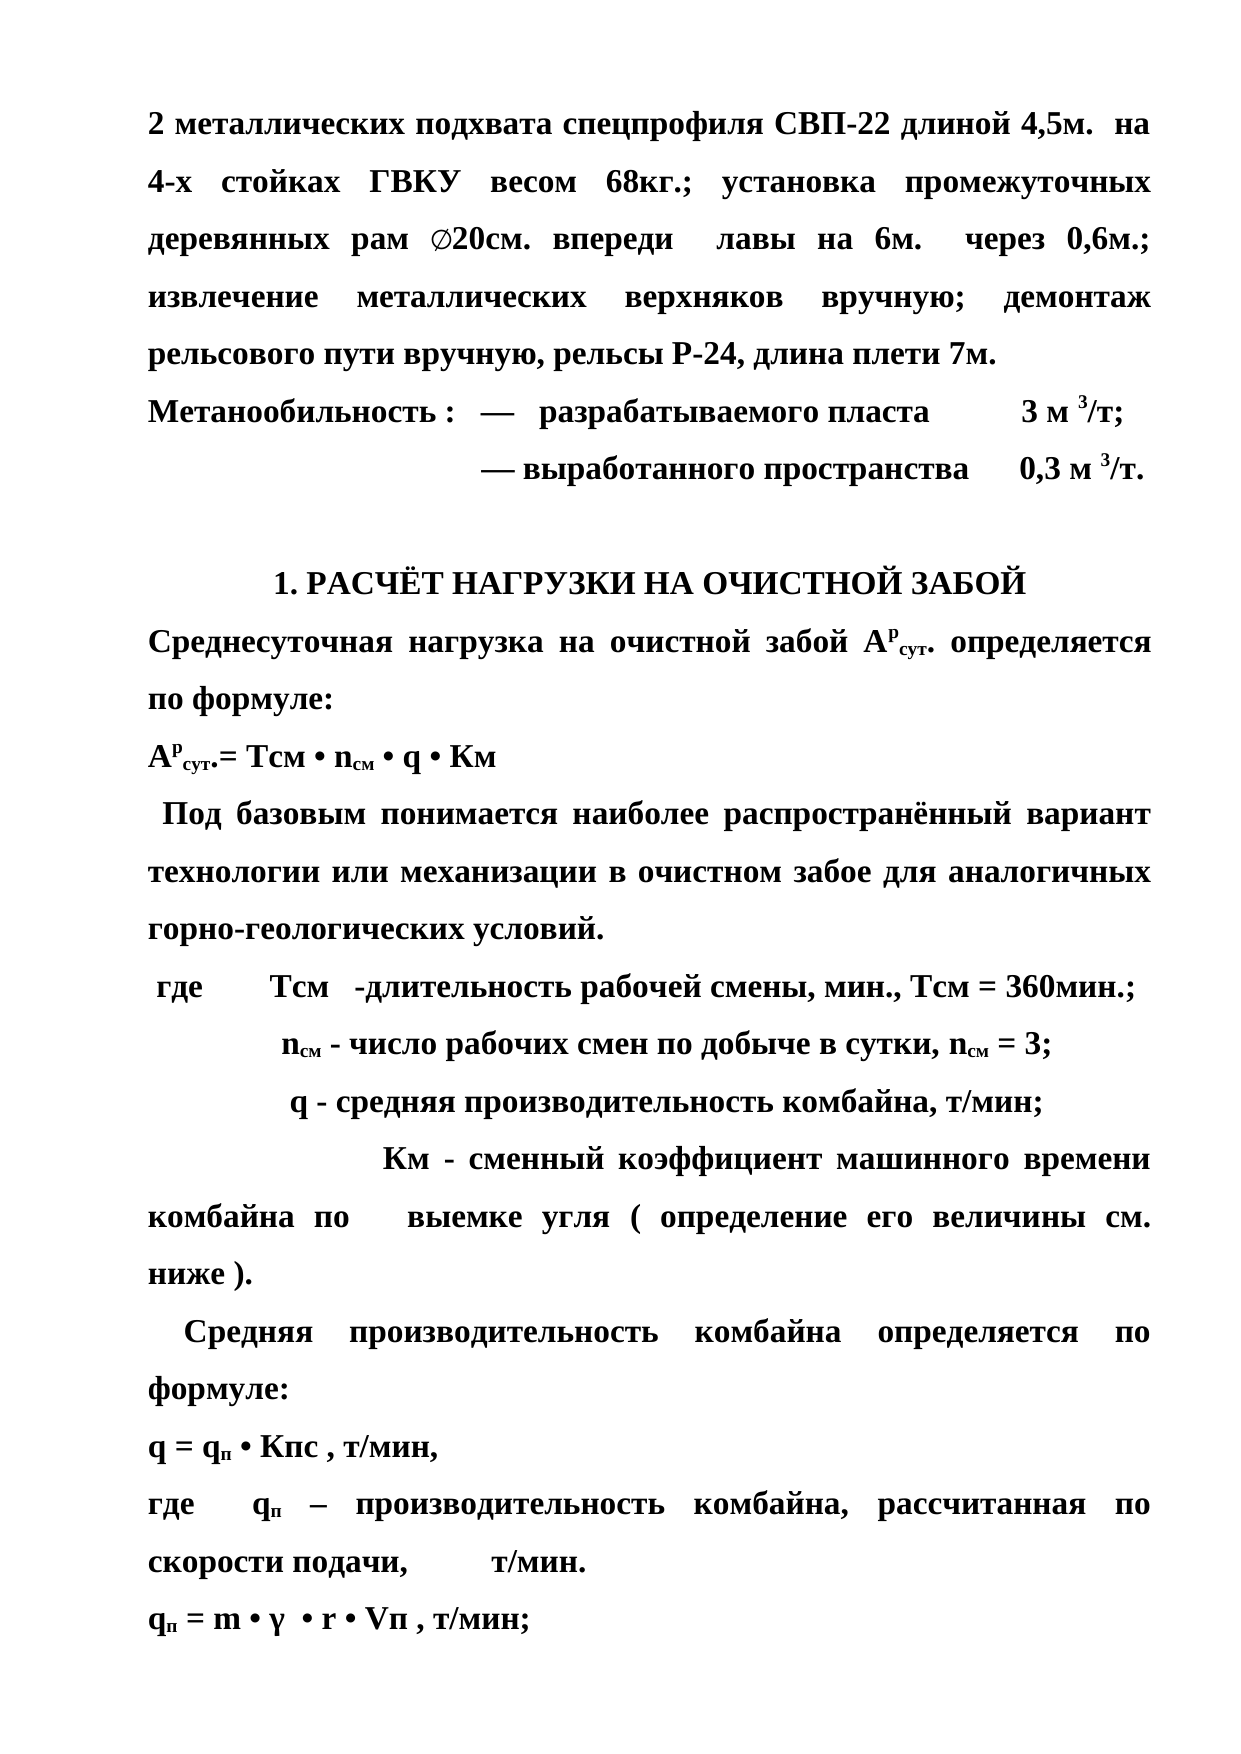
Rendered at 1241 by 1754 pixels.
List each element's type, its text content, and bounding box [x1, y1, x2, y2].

text nсм - число рабочих смен по добыче в сутки, nсм = 3; [148, 1023, 1152, 1062]
text Средняя производительность комбайна определяется по формуле: [148, 1311, 1152, 1407]
text Км - сменный коэффициент машинного времени комбайна по выемке угля ( определение его величины см. ниже ). [148, 1138, 1152, 1292]
text Арсут.= Тсм • nсм • q • Км [148, 736, 1152, 774]
text 1. РАСЧЁТ НАГРУЗКИ НА ОЧИСТНОЙ ЗАБОЙ [148, 563, 1152, 602]
text где qп – производительность комбайна, рассчитанная по скорости подачи, т/мин. [148, 1483, 1152, 1579]
text — выработанного пространства 0,3 м 3/т. [148, 448, 1152, 487]
text q = qп • Кпс , т/мин, [148, 1426, 1152, 1464]
text q - средняя производительность комбайна, т/мин; [148, 1081, 1152, 1119]
text qп = m • γ • r • Vп , т/мин; [148, 1598, 1152, 1637]
text 2 металлических подхвата спецпрофиля СВП-22 длиной 4,5м. на 4-х стойках ГВКУ весом 68кг.; установка промежуточных деревянных рам ∅20см. впереди лавы на 6м. через 0,6м.; извлечение металлических верхняков вручную; демонтаж рельсового пути вручную, рельсы Р-24, длина плети 7м. [148, 103, 1152, 372]
text где Тсм -длительность рабочей смены, мин., Тсм = 360мин.; [148, 966, 1152, 1004]
text Среднесуточная нагрузка на очистной забой Арсут. определяется по формуле: [148, 621, 1152, 717]
text Под базовым понимается наиболее распространённый вариант технологии или механизации в очистном забое для аналогичных горно-геологических условий. [148, 793, 1152, 947]
text Метанообильность : — разрабатываемого пласта 3 м 3/т; [148, 391, 1152, 429]
